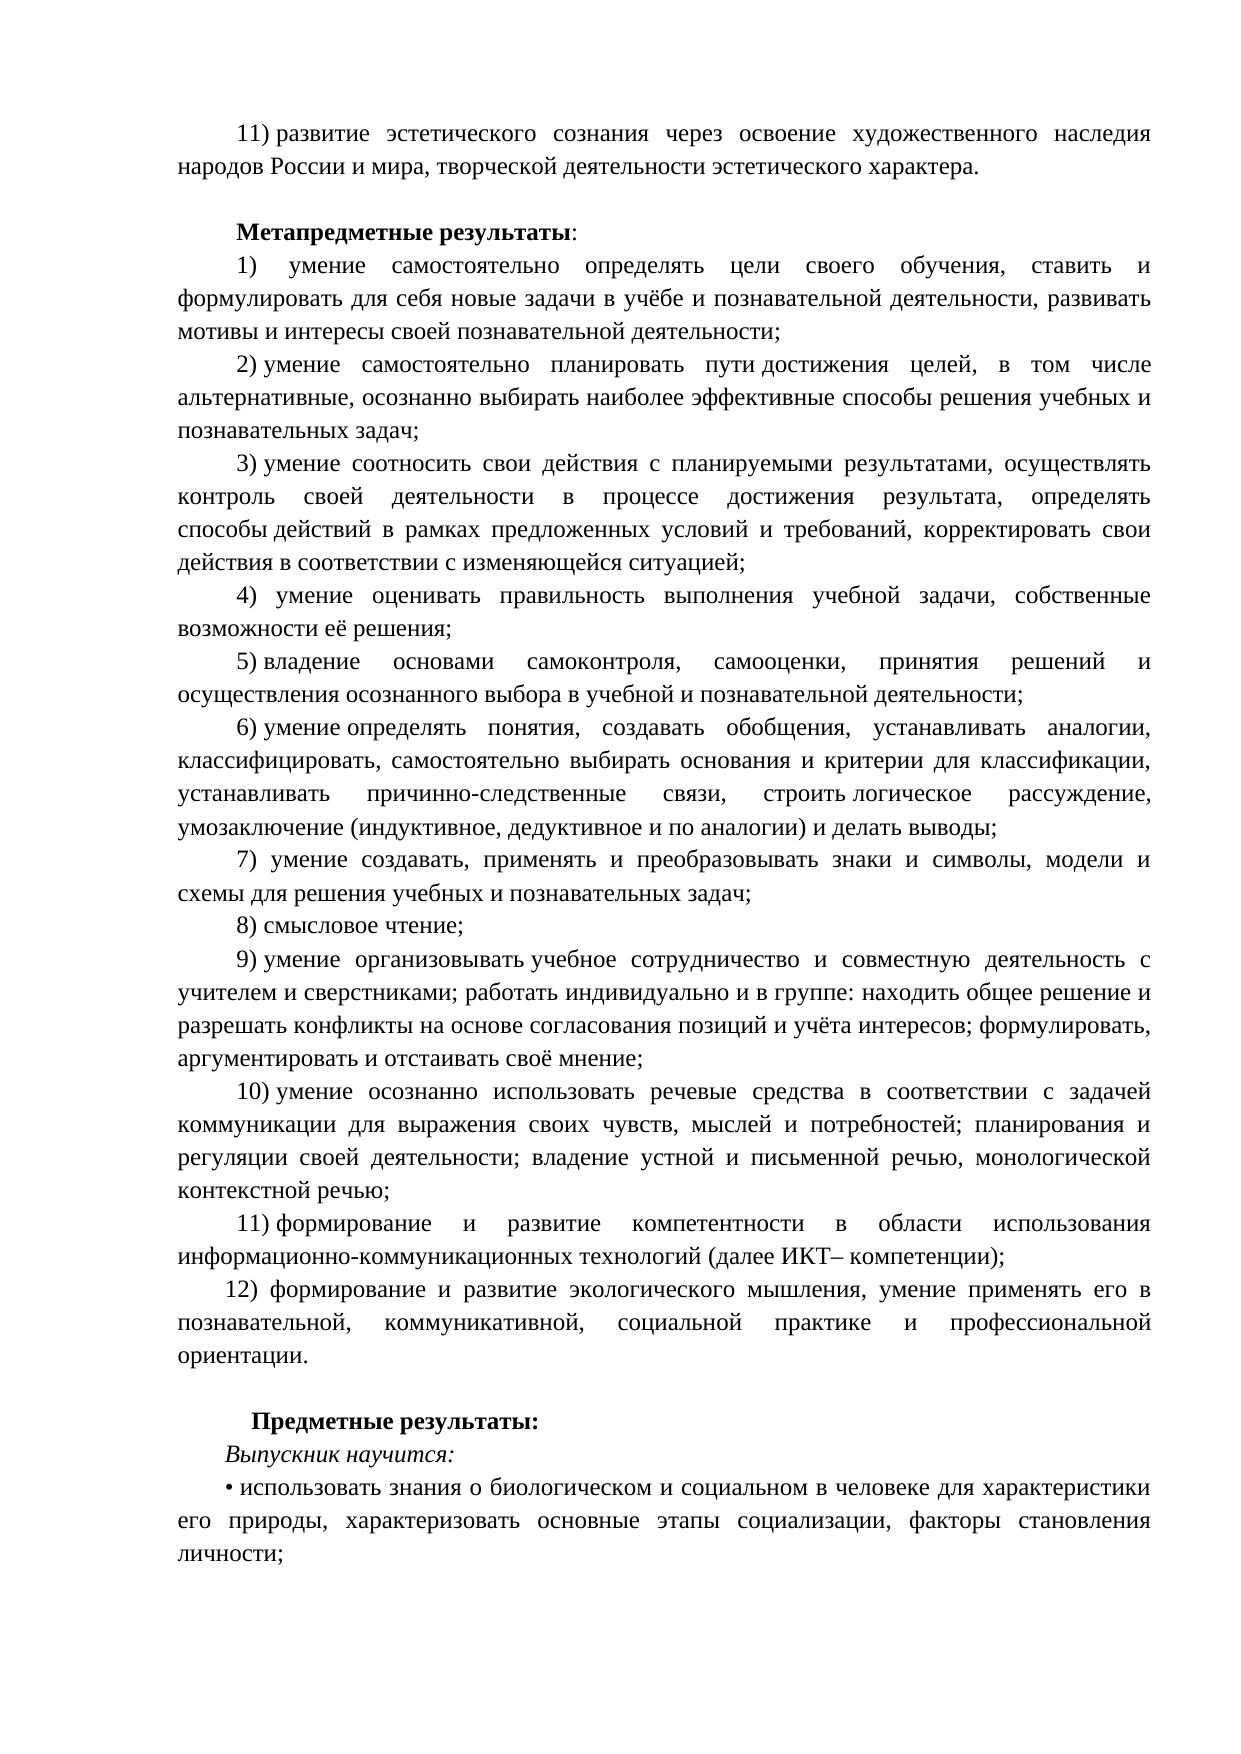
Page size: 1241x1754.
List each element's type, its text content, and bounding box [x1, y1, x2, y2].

text 9) умение организовывать учебное сотрудничество и совместную деятельность с учителем и сверстниками; работать индивидуально и в группе: находить общее решение и разрешать конфликты на основе согласования позиций и учёта интересов; формулировать, аргументировать и отстаивать своё мнение; [177, 944, 1152, 1071]
text 7) умение создавать, применять и преобразовывать знаки и символы, модели и схемы для решения учебных и познавательных задач; [177, 844, 1152, 906]
text Предметные результаты: [177, 1406, 1152, 1435]
text 4) умение оценивать правильность выполнения учебной задачи, собственные возможности её решения; [177, 580, 1152, 642]
text 6) умение определять понятия, создавать обобщения, устанавливать аналогии, классифицировать, самостоятельно выбирать основания и критерии для классификации, устанавливать причинно-следственные связи, строить логическое рассуждение, умозаключение (индуктивное, дедуктивное и по аналогии) и делать выводы; [177, 712, 1152, 840]
text 5) владение основами самоконтроля, самооценки, принятия решений и осуществления осознанного выбора в учебной и познавательной деятельности; [177, 646, 1152, 708]
text Выпускник научится: [177, 1439, 1152, 1468]
text 12) формирование и развитие экологического мышления, умение применять его в познавательной, коммуникативной, социальной практике и профессиональной ориентации. [177, 1274, 1152, 1369]
text 11) формирование и развитие компетентности в области использования информационно-коммуникационных технологий (далее ИКТ– компетенции); [177, 1208, 1152, 1269]
text 3) умение соотносить свои действия с планируемыми результатами, осуществлять контроль своей деятельности в процессе достижения результата, определять способы действий в рамках предложенных условий и требований, корректировать свои действия в соответствии с изменяющейся ситуацией; [177, 448, 1152, 576]
text 11) развитие эстетического сознания через освоение художественного наследия народов России и мира, творческой деятельности эстетического характера. [177, 118, 1152, 180]
text 10) умение осознанно использовать речевые средства в соответствии с задачей коммуникации для выражения своих чувств, мыслей и потребностей; планирования и регуляции своей деятельности; владение устной и письменной речью, монологической контекстной речью; [177, 1076, 1152, 1203]
text Метапредметные результаты: [177, 217, 1152, 246]
text 1) умение самостоятельно определять цели своего обучения, ставить и формулировать для себя новые задачи в учёбе и познавательной деятельности, развивать мотивы и интересы своей познавательной деятельности; [177, 250, 1152, 345]
text • использовать знания о биологическом и социальном в человеке для характеристики его природы, характеризовать основные этапы социализации, факторы становления личности; [177, 1472, 1152, 1567]
text 2) умение самостоятельно планировать пути достижения целей, в том числе альтернативные, осознанно выбирать наиболее эффективные способы решения учебных и познавательных задач; [177, 349, 1152, 444]
text 8) смысловое чтение; [177, 911, 1152, 939]
